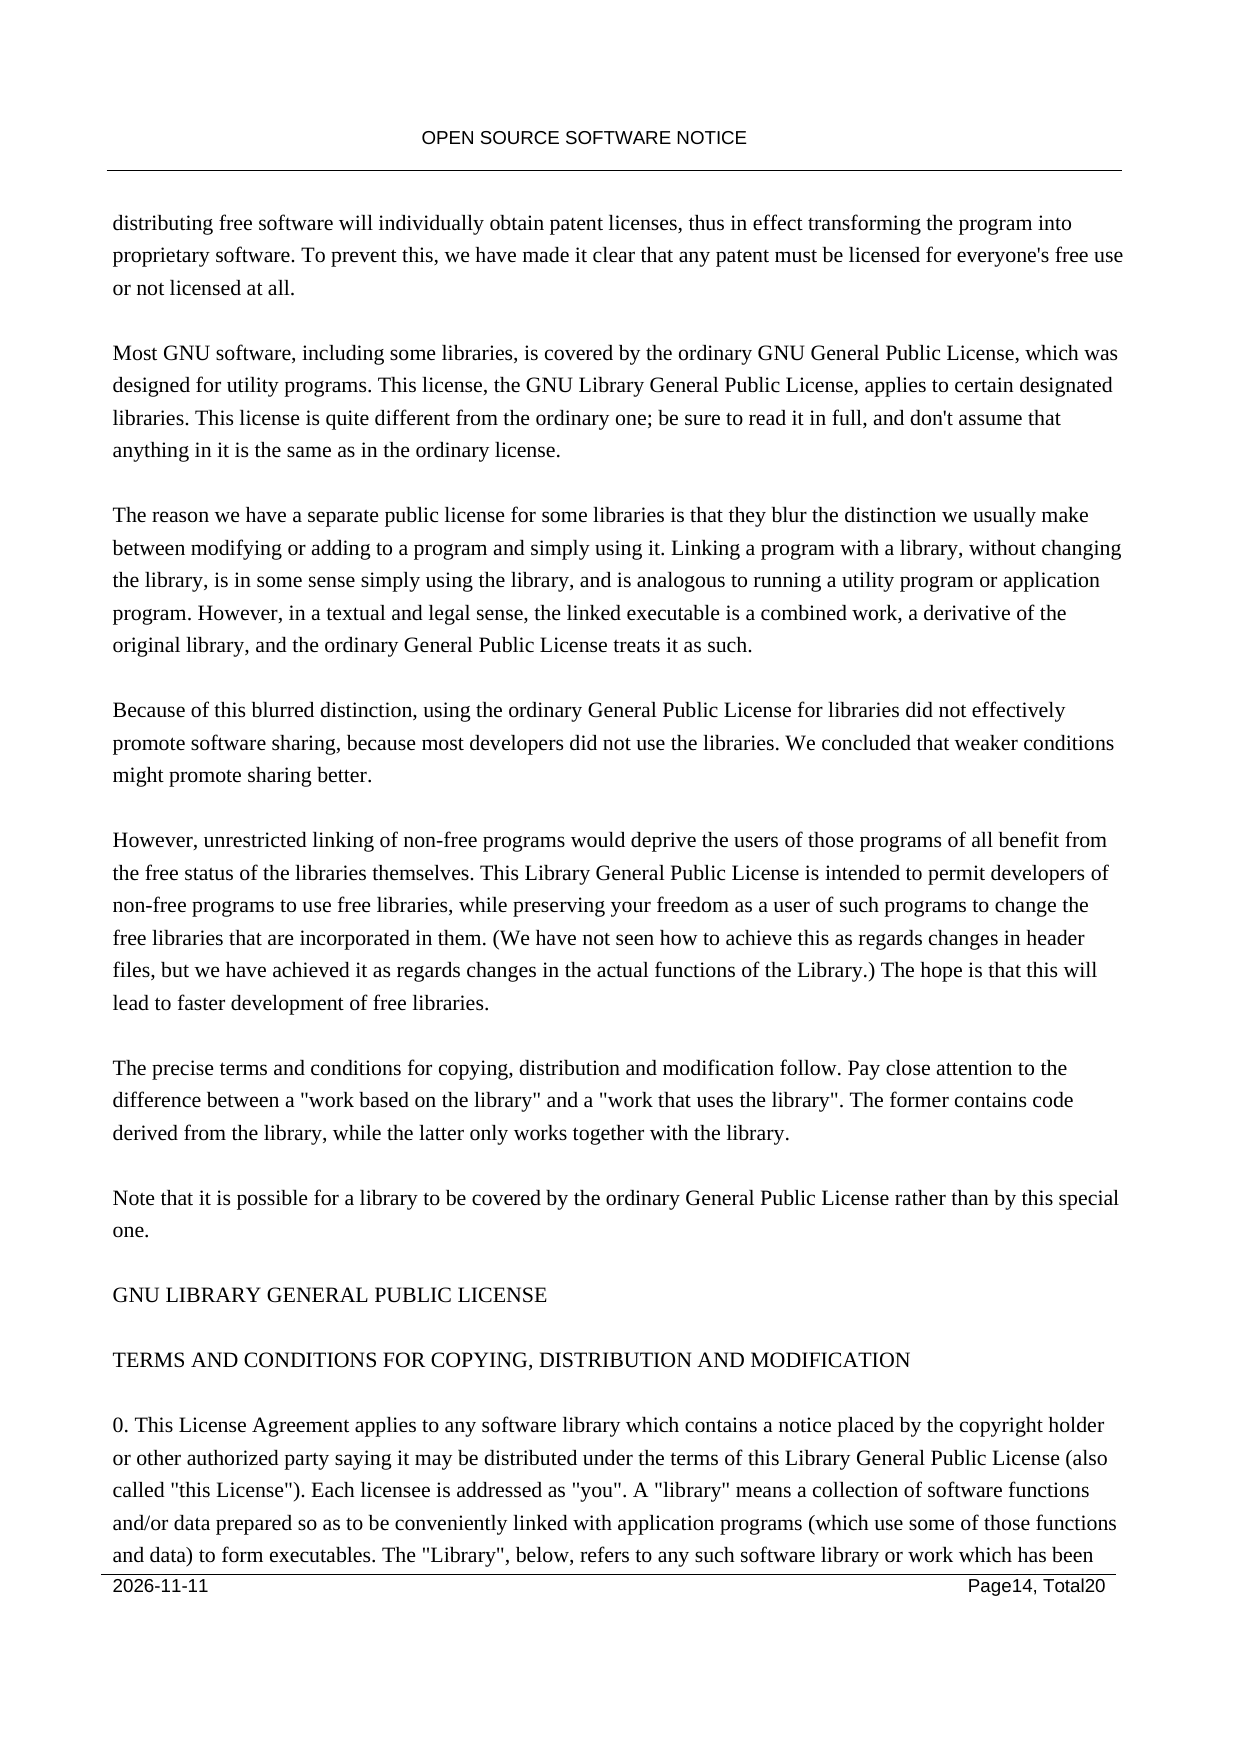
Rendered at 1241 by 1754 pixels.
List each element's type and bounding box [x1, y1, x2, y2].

text [112, 206, 1128, 1571]
